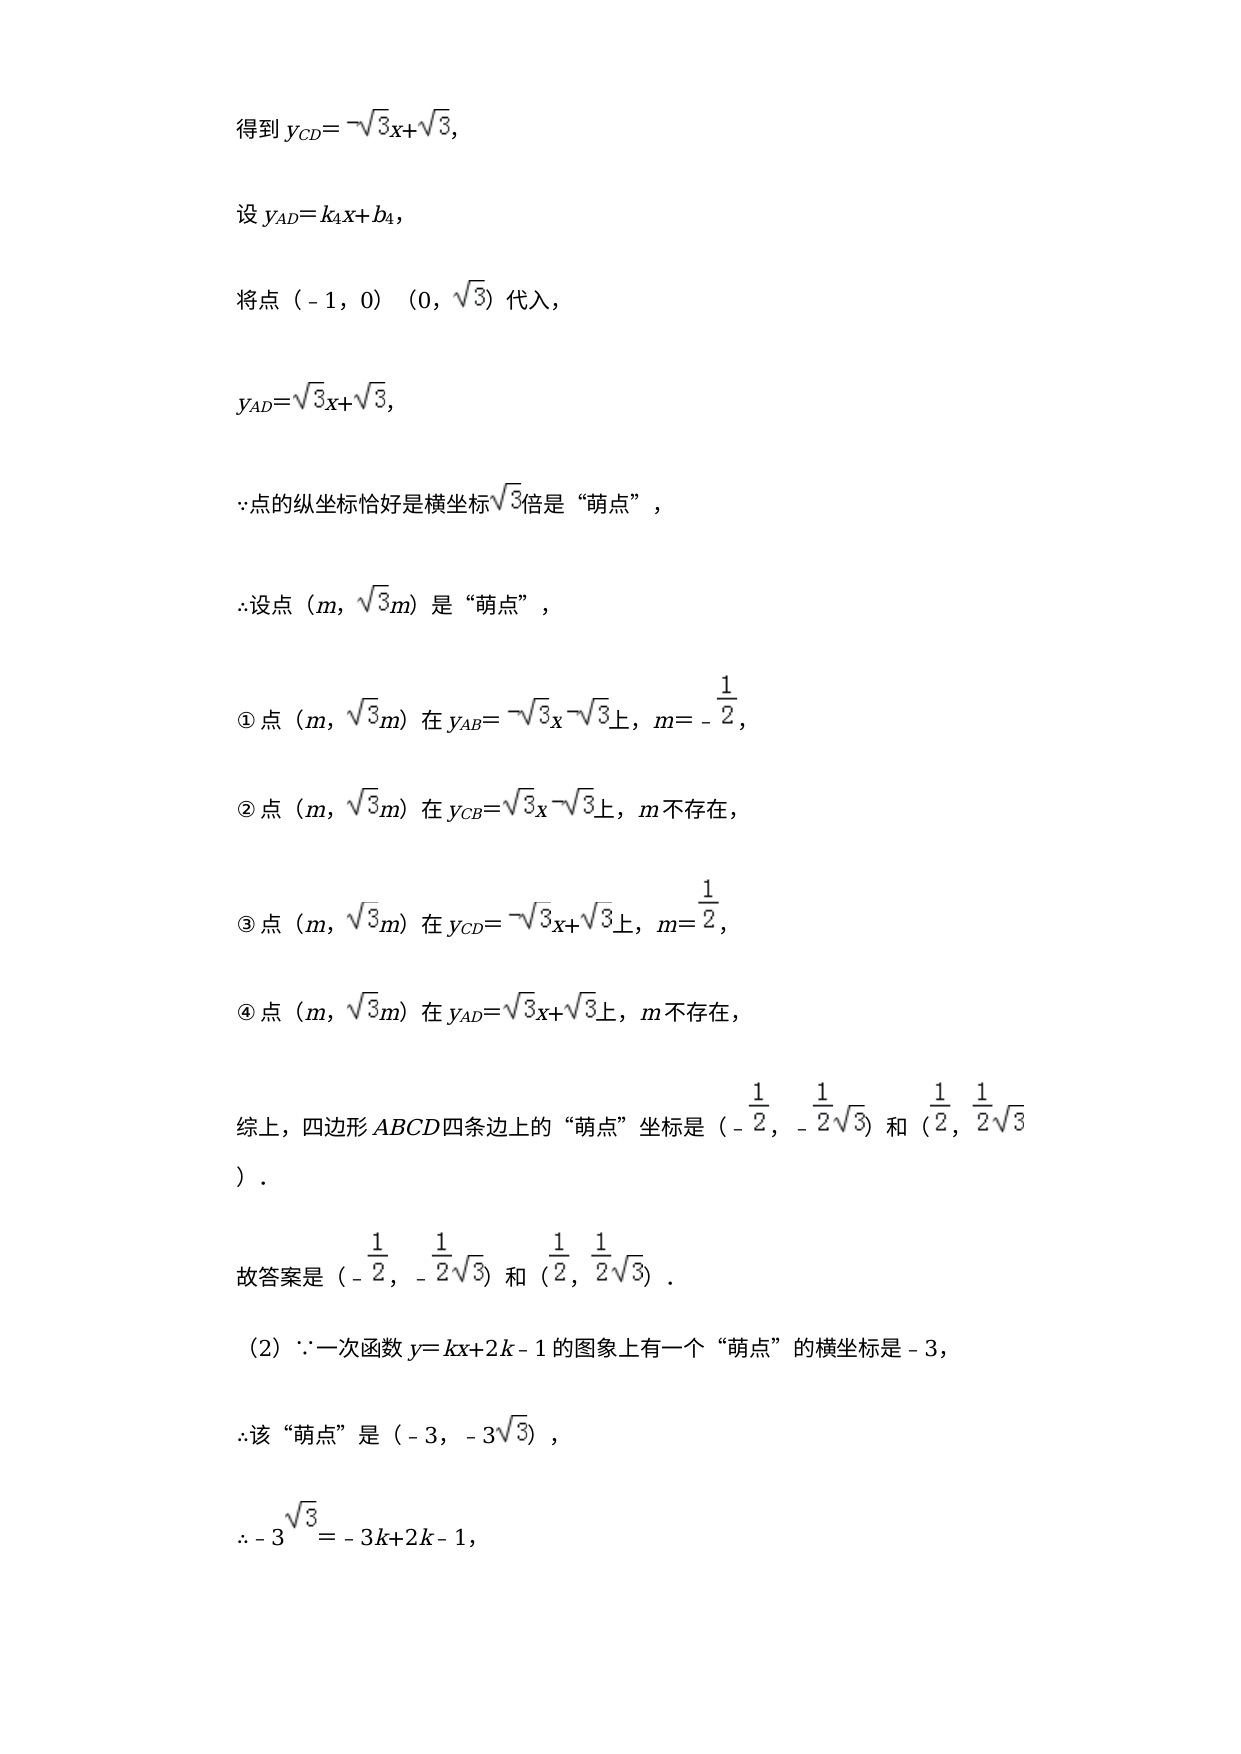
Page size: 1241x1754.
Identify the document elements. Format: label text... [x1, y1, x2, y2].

picture [346, 788, 379, 817]
text （2）∵一次函数y＝kx+2k﹣1的图象上有一个“萌点”的横坐标是﹣3， [236, 1331, 1032, 1363]
picture [341, 109, 389, 138]
picture [346, 698, 379, 727]
picture [591, 1229, 643, 1284]
picture [972, 1078, 1024, 1134]
text ∴设点（m，m）是“萌点”， [236, 570, 1032, 635]
picture [580, 902, 612, 931]
picture [431, 1229, 484, 1284]
picture [346, 992, 379, 1021]
text ∵点的纵坐标恰好是横坐标倍是“萌点”， [236, 469, 1032, 534]
picture [716, 672, 738, 727]
picture [292, 382, 325, 411]
text 设yAD＝k4x+b4， [236, 196, 1032, 229]
picture [564, 992, 596, 1021]
picture [698, 875, 719, 931]
picture [549, 1229, 570, 1284]
picture [930, 1078, 951, 1134]
picture [489, 483, 522, 512]
picture [367, 1229, 388, 1284]
picture [503, 992, 535, 1021]
picture [418, 109, 450, 138]
picture [546, 788, 594, 817]
picture [812, 1078, 865, 1134]
text 将点（﹣1，0）（0，）代入， [236, 265, 1032, 330]
picture [453, 280, 485, 309]
picture [503, 902, 551, 931]
text yAD＝x+， [236, 367, 1032, 432]
picture [346, 902, 379, 931]
picture [561, 698, 609, 727]
picture [285, 1501, 317, 1530]
text ∴该“萌点”是（﹣3，﹣3）， [236, 1400, 1032, 1465]
text ∴﹣3＝﹣3k+2k﹣1， [236, 1502, 1032, 1567]
picture [748, 1078, 770, 1134]
picture [502, 788, 535, 817]
text 得到yCD＝x+， [236, 94, 1032, 159]
picture [353, 382, 386, 411]
text 故答案是（﹣，﹣）和（，）． [236, 1229, 1032, 1294]
picture [502, 698, 550, 727]
text ③点（m，m）在yCD＝x+上，m＝， [236, 875, 1032, 940]
text ②点（m，m）在yCB＝x上，m不存在， [236, 774, 1032, 839]
text ④点（m，m）在yAD＝x+上，m不存在， [236, 977, 1032, 1042]
text 综上，四边形ABCD四条边上的“萌点”坐标是（﹣，﹣）和（，）． [236, 1079, 1032, 1192]
picture [357, 585, 389, 614]
text ①点（m，m）在yAB＝x上，m＝﹣， [236, 672, 1032, 737]
picture [495, 1415, 528, 1444]
